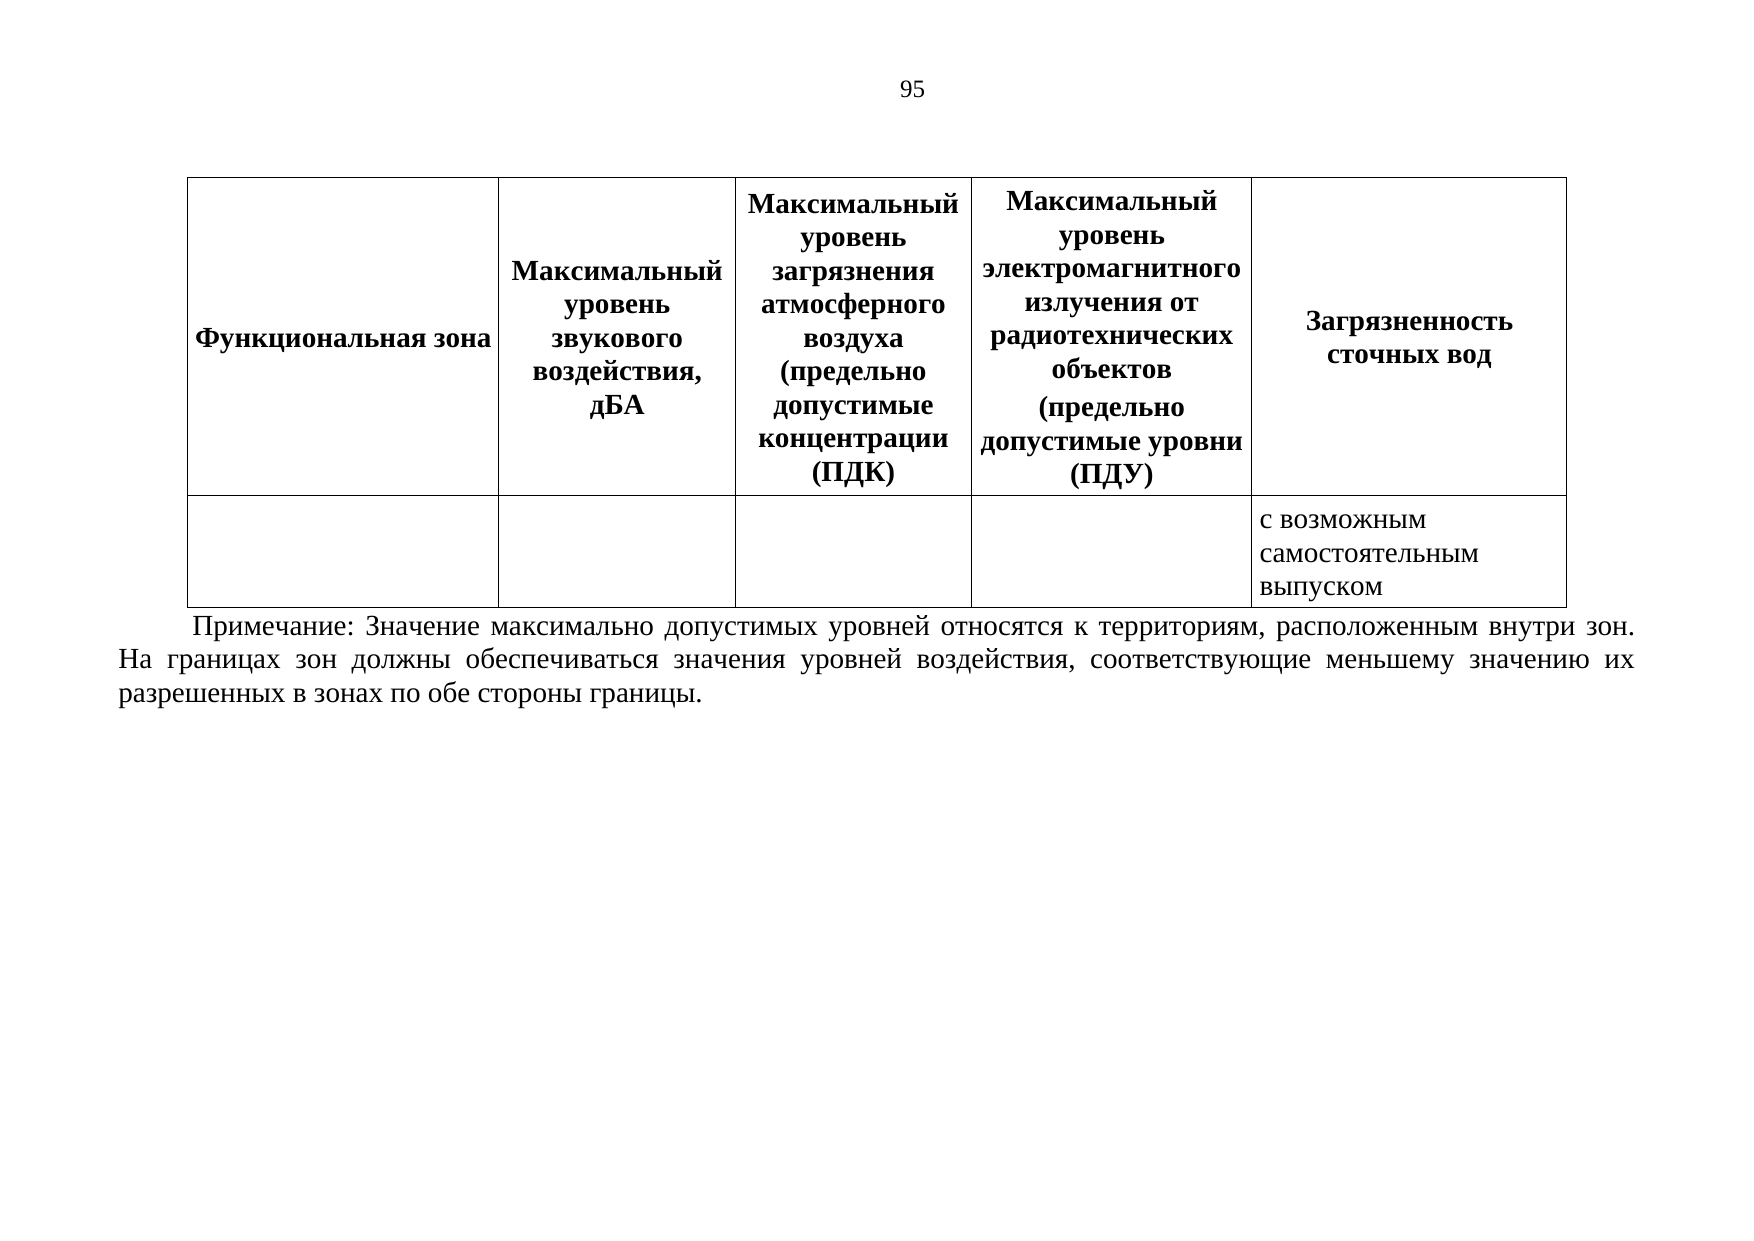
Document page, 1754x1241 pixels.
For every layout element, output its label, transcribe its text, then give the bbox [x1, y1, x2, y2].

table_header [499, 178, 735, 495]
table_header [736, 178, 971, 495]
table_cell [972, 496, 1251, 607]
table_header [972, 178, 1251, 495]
text Примечание: Значение максимально допустимых уровней относятся к территориям, расположенным внутри зон. На границах зон должны обеспечиваться значения уровней воздействия, соответствующие меньшему значению их разрешенных в зонах по обе стороны границы. [118, 608, 1636, 708]
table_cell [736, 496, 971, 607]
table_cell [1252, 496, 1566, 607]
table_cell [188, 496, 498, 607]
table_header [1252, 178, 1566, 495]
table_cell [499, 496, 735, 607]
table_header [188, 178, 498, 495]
